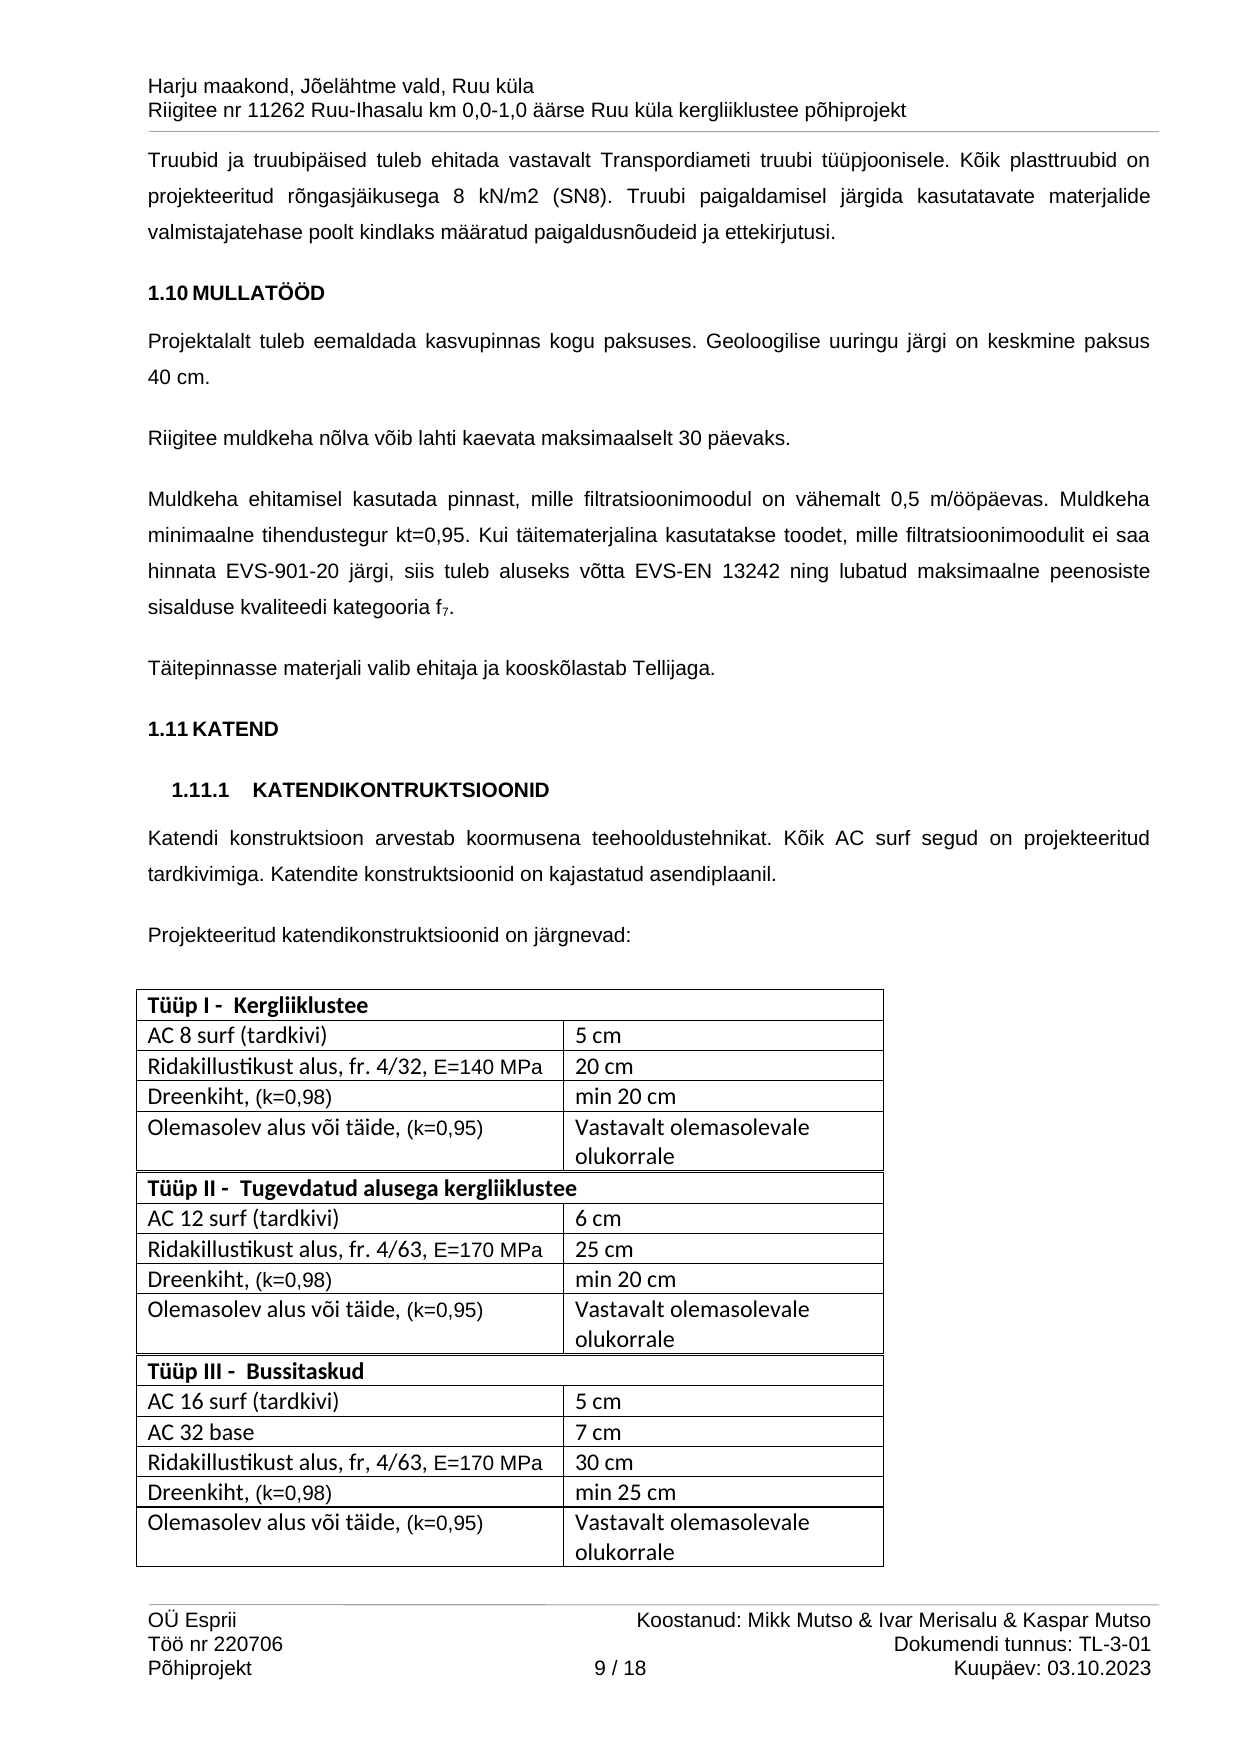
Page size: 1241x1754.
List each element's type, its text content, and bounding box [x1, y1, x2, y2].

text Riigitee muldkeha nõlva võib lahti kaevata maksimaalselt 30 päevaks. [148, 426, 1152, 450]
table_cell Olemasolev alus või täide, (k=0,95) [137, 1508, 563, 1566]
table_cell Dreenkiht, (k=0,98) [137, 1264, 563, 1293]
table_cell min 25 cm [564, 1477, 883, 1506]
table_cell Vastavalt olemasolevale olukorrale [564, 1112, 883, 1170]
table_cell AC 32 base [137, 1417, 563, 1446]
table_cell Ridakillustikust alus, fr. 4/63, E=170 MPa [137, 1234, 563, 1263]
table_cell 6 cm [564, 1204, 883, 1233]
text Täitepinnasse materjali valib ehitaja ja kooskõlastab Tellijaga. [148, 656, 1152, 679]
subtitle Mullatööd [148, 281, 1152, 304]
table_cell Olemasolev alus või täide, (k=0,95) [137, 1294, 563, 1353]
table_cell AC 16 surf (tardkivi) [137, 1386, 563, 1416]
table_cell Ridakillustikust alus, fr. 4/32, E=140 MPa [137, 1051, 563, 1080]
table_cell min 20 cm [564, 1264, 883, 1293]
table_header Tüüp I - Kergliiklustee [137, 990, 883, 1019]
table_cell Vastavalt olemasolevale olukorrale [564, 1508, 883, 1566]
table_cell 30 cm [564, 1447, 883, 1476]
table_cell AC 8 surf (tardkivi) [137, 1021, 563, 1050]
table_cell 20 cm [564, 1051, 883, 1080]
table_cell Vastavalt olemasolevale olukorrale [564, 1294, 883, 1353]
table_cell Ridakillustikust alus, fr, 4/63, E=170 MPa [137, 1447, 563, 1476]
text Katendi konstruktsioon arvestab koormusena teehooldustehnikat. Kõik AC surf segud on projekteeritud tardkivimiga. Katendite konstruktsioonid on kajastatud asendiplaanil. [148, 826, 1152, 886]
text Muldkeha ehitamisel kasutada pinnast, mille filtratsioonimoodul on vähemalt 0,5 m/ööpäevas. Muldkeha minimaalne tihendustegur kt=0,95. Kui täitematerjalina kasutatakse toodet, mille filtratsioonimoodulit ei saa hinnata EVS-901-20 järgi, siis tuleb aluseks võtta EVS-EN 13242 ning lubatud maksimaalne peenosiste sisalduse kvaliteedi kategooria f7. [148, 487, 1152, 618]
subtitle Katendikontruktsioonid [171, 777, 1152, 801]
table_cell AC 12 surf (tardkivi) [137, 1204, 563, 1233]
table_cell Dreenkiht, (k=0,98) [137, 1081, 563, 1111]
table_cell 5 cm [564, 1021, 883, 1050]
table_cell min 20 cm [564, 1081, 883, 1111]
text Projekteeritud katendikonstruktsioonid on järgnevad: [148, 923, 1152, 947]
table_cell Dreenkiht, (k=0,98) [137, 1477, 563, 1506]
text Truubid ja truubipäised tuleb ehitada vastavalt Transpordiameti truubi tüüpjoonisele. Kõik plasttruubid on projekteeritud rõngasjäikusega 8 kN/m2 (SN8). Truubi paigaldamisel järgida kasutatavate materjalide valmistajatehase poolt kindlaks määratud paigaldusnõudeid ja ettekirjutusi. [148, 148, 1152, 243]
table_header Tüüp III - Bussitaskud [137, 1356, 883, 1385]
table_cell 25 cm [564, 1234, 883, 1263]
table_cell 5 cm [564, 1386, 883, 1416]
text Projektalalt tuleb eemaldada kasvupinnas kogu paksuses. Geoloogilise uuringu järgi on keskmine paksus 40 cm. [148, 329, 1152, 389]
table_cell Olemasolev alus või täide, (k=0,95) [137, 1112, 563, 1170]
table_header Tüüp II - Tugevdatud alusega kergliiklustee [137, 1173, 883, 1202]
table_cell 7 cm [564, 1417, 883, 1446]
subtitle Katend [148, 716, 1152, 740]
